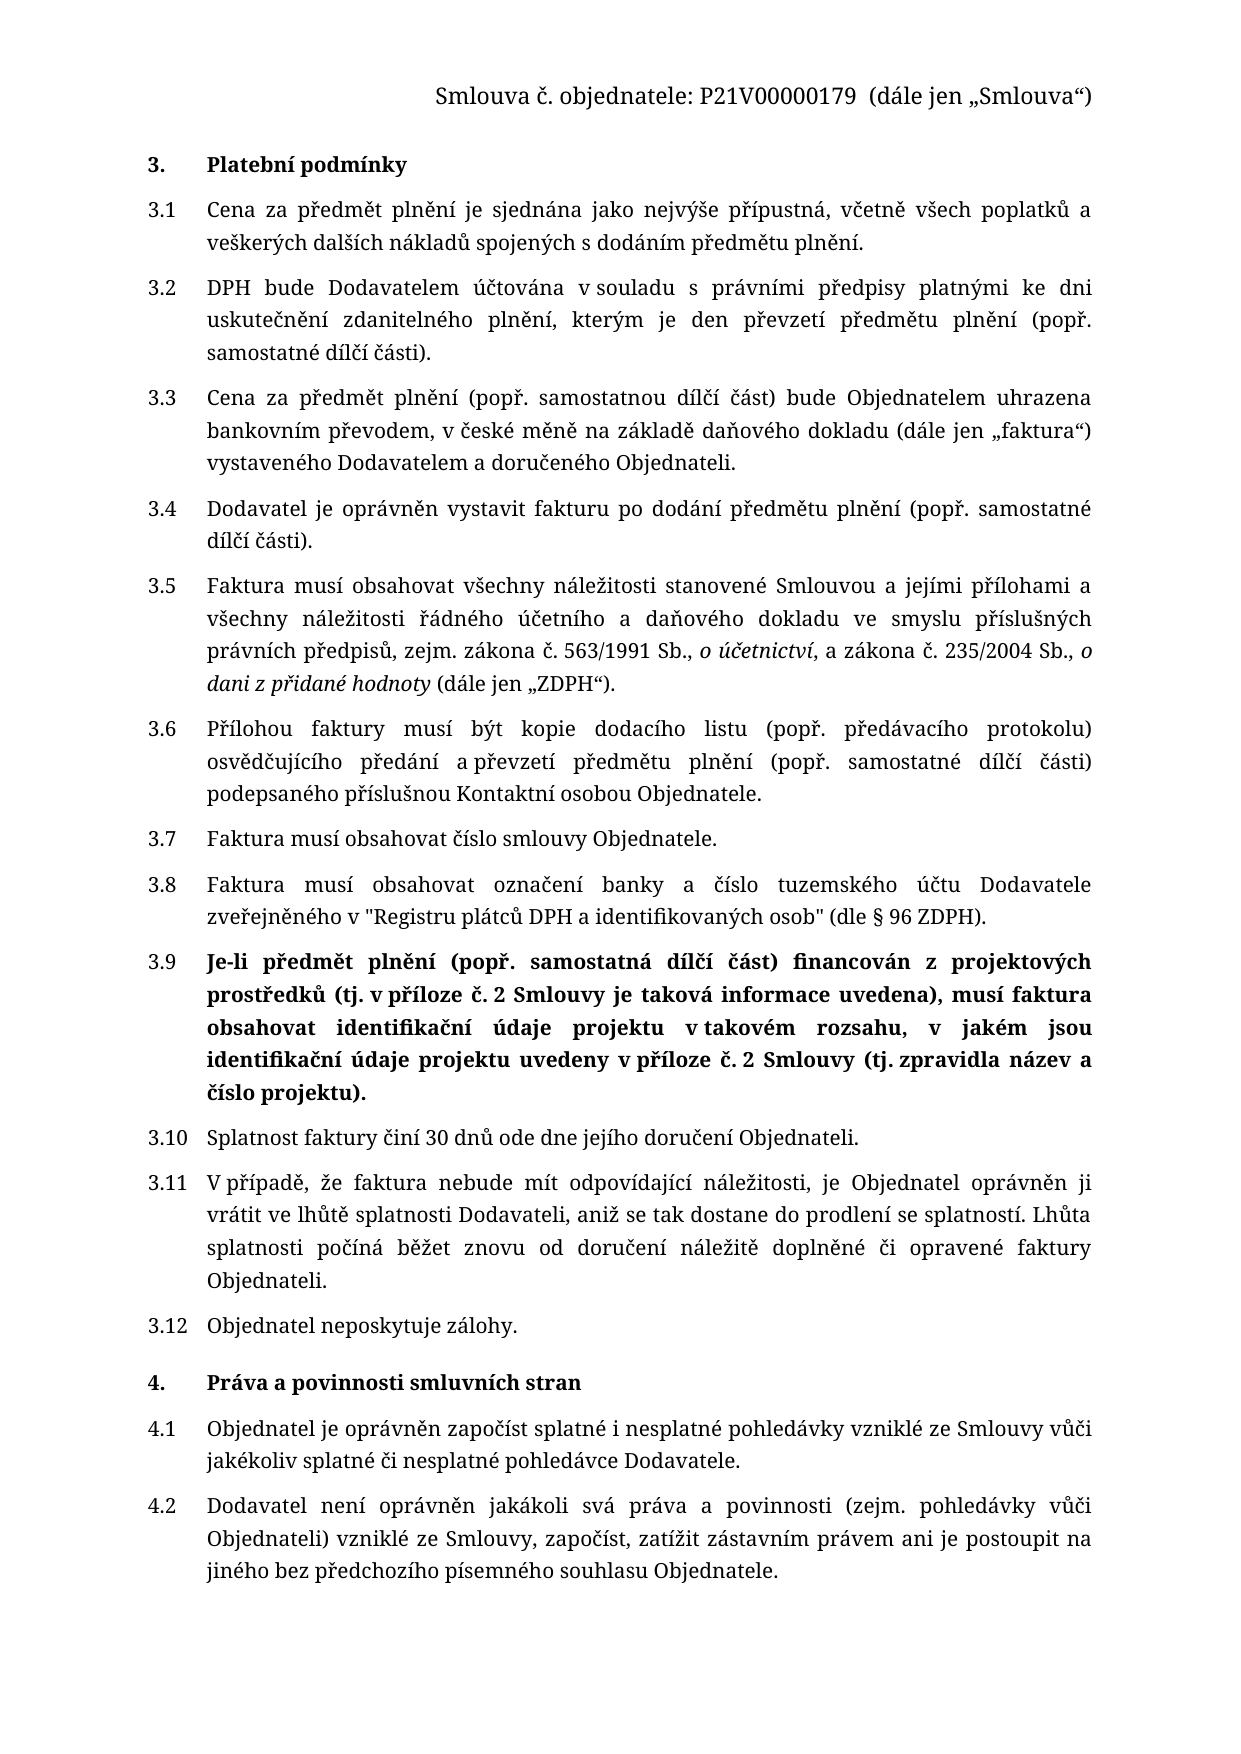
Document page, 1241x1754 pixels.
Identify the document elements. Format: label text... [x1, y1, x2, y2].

list DPH bude Dodavatelem účtována v souladu s právními předpisy platnými ke dni uskutečnění zdanitelného plnění, kterým je den převzetí předmětu plnění (popř. samostatné dílčí části). [148, 273, 1093, 367]
list Platební podmínky [148, 150, 1093, 179]
list Faktura musí obsahovat všechny náležitosti stanovené Smlouvou a jejími přílohami a všechny náležitosti řádného účetního a daňového dokladu ve smyslu příslušných právních předpisů, zejm. zákona č. 563/1991 Sb., o účetnictví, a zákona č. 235/2004 Sb., o dani z přidané hodnoty (dále jen „ZDPH“). [148, 571, 1093, 698]
list Dodavatel není oprávněn jakákoli svá práva a povinnosti (zejm. pohledávky vůči Objednateli) vzniklé ze Smlouvy, započíst, zatížit zástavním právem ani je postoupit na jiného bez předchozího písemného souhlasu Objednatele. [148, 1491, 1093, 1585]
list Je-li předmět plnění (popř. samostatná dílčí část) financován z projektových prostředků (tj. v příloze č. 2 Smlouvy je taková informace uvedena), musí faktura obsahovat identifikační údaje projektu v takovém rozsahu, v jakém jsou identifikační údaje projektu uvedeny v příloze č. 2 Smlouvy (tj. zpravidla název a číslo projektu). [148, 947, 1093, 1106]
list Práva a povinnosti smluvních stran [148, 1368, 1093, 1397]
list Objednatel je oprávněn započíst splatné i nesplatné pohledávky vzniklé ze Smlouvy vůči jakékoliv splatné či nesplatné pohledávce Dodavatele. [148, 1414, 1093, 1475]
list Faktura musí obsahovat označení banky a číslo tuzemského účtu Dodavatele zveřejněného v "Registru plátců DPH a identifikovaných osob" (dle § 96 ZDPH). [148, 870, 1093, 931]
list Cena za předmět plnění je sjednána jako nejvýše přípustná, včetně všech poplatků a veškerých dalších nákladů spojených s dodáním předmětu plnění. [148, 195, 1093, 256]
list Splatnost faktury činí 30 dnů ode dne jejího doručení Objednateli. [148, 1123, 1093, 1151]
list Faktura musí obsahovat číslo smlouvy Objednatele. [148, 824, 1093, 853]
list Dodavatel je oprávněn vystavit fakturu po dodání předmětu plnění (popř. samostatné dílčí části). [148, 494, 1093, 555]
list Objednatel neposkytuje zálohy. [148, 1311, 1093, 1339]
list Přílohou faktury musí být kopie dodacího listu (popř. předávacího protokolu) osvědčujícího předání a převzetí předmětu plnění (popř. samostatné dílčí části) podepsaného příslušnou Kontaktní osobou Objednatele. [148, 714, 1093, 808]
list V případě, že faktura nebude mít odpovídající náležitosti, je Objednatel oprávněn ji vrátit ve lhůtě splatnosti Dodavateli, aniž se tak dostane do prodlení se splatností. Lhůta splatnosti počíná běžet znovu od doručení náležitě doplněné či opravené faktury Objednateli. [148, 1168, 1093, 1294]
list Cena za předmět plnění (popř. samostatnou dílčí část) bude Objednatelem uhrazena bankovním převodem, v české měně na základě daňového dokladu (dále jen „faktura“) vystaveného Dodavatelem a doručeného Objednateli. [148, 383, 1093, 477]
